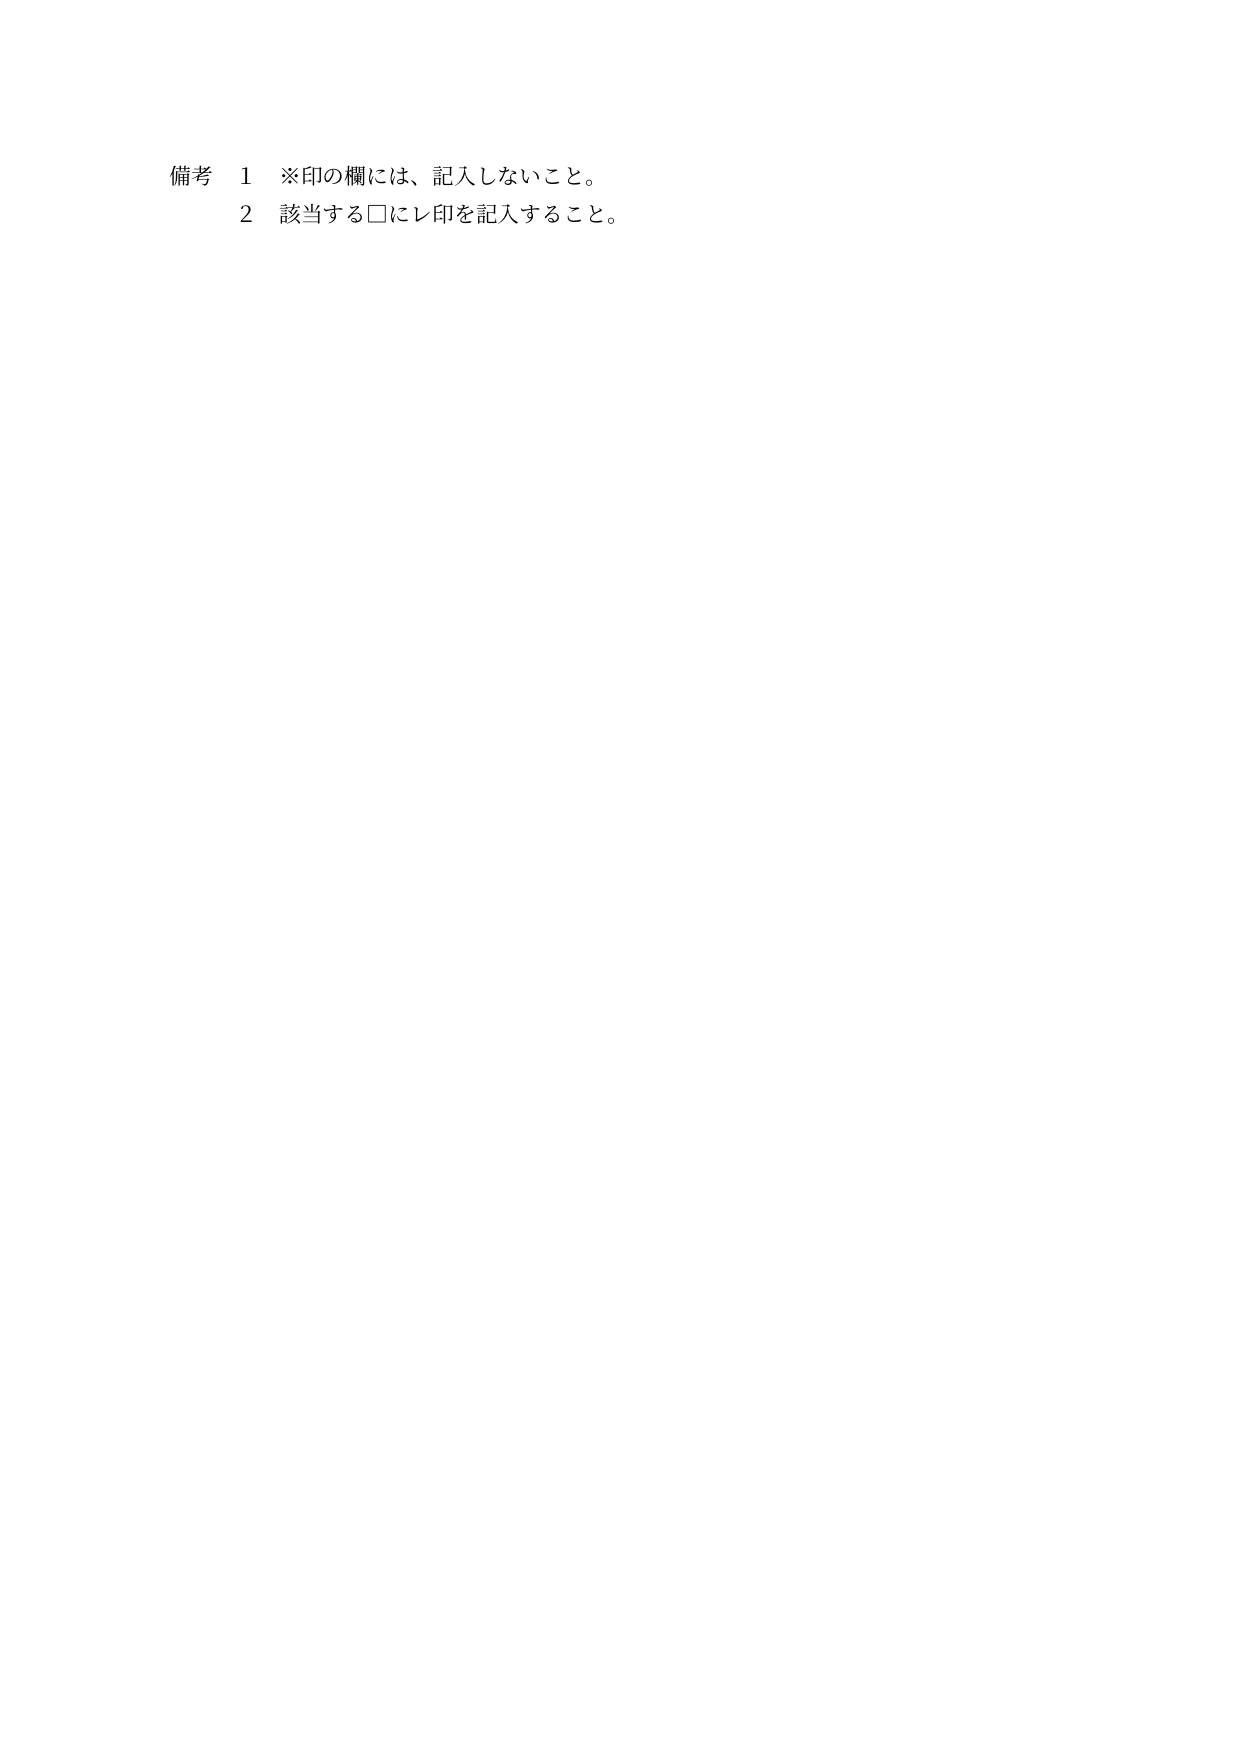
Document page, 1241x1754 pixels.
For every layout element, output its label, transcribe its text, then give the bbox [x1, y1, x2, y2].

text ２ 該当する□にレ印を記入すること。 [148, 194, 1092, 231]
text 備考 １ ※印の欄には、記入しないこと。 [148, 156, 1092, 194]
